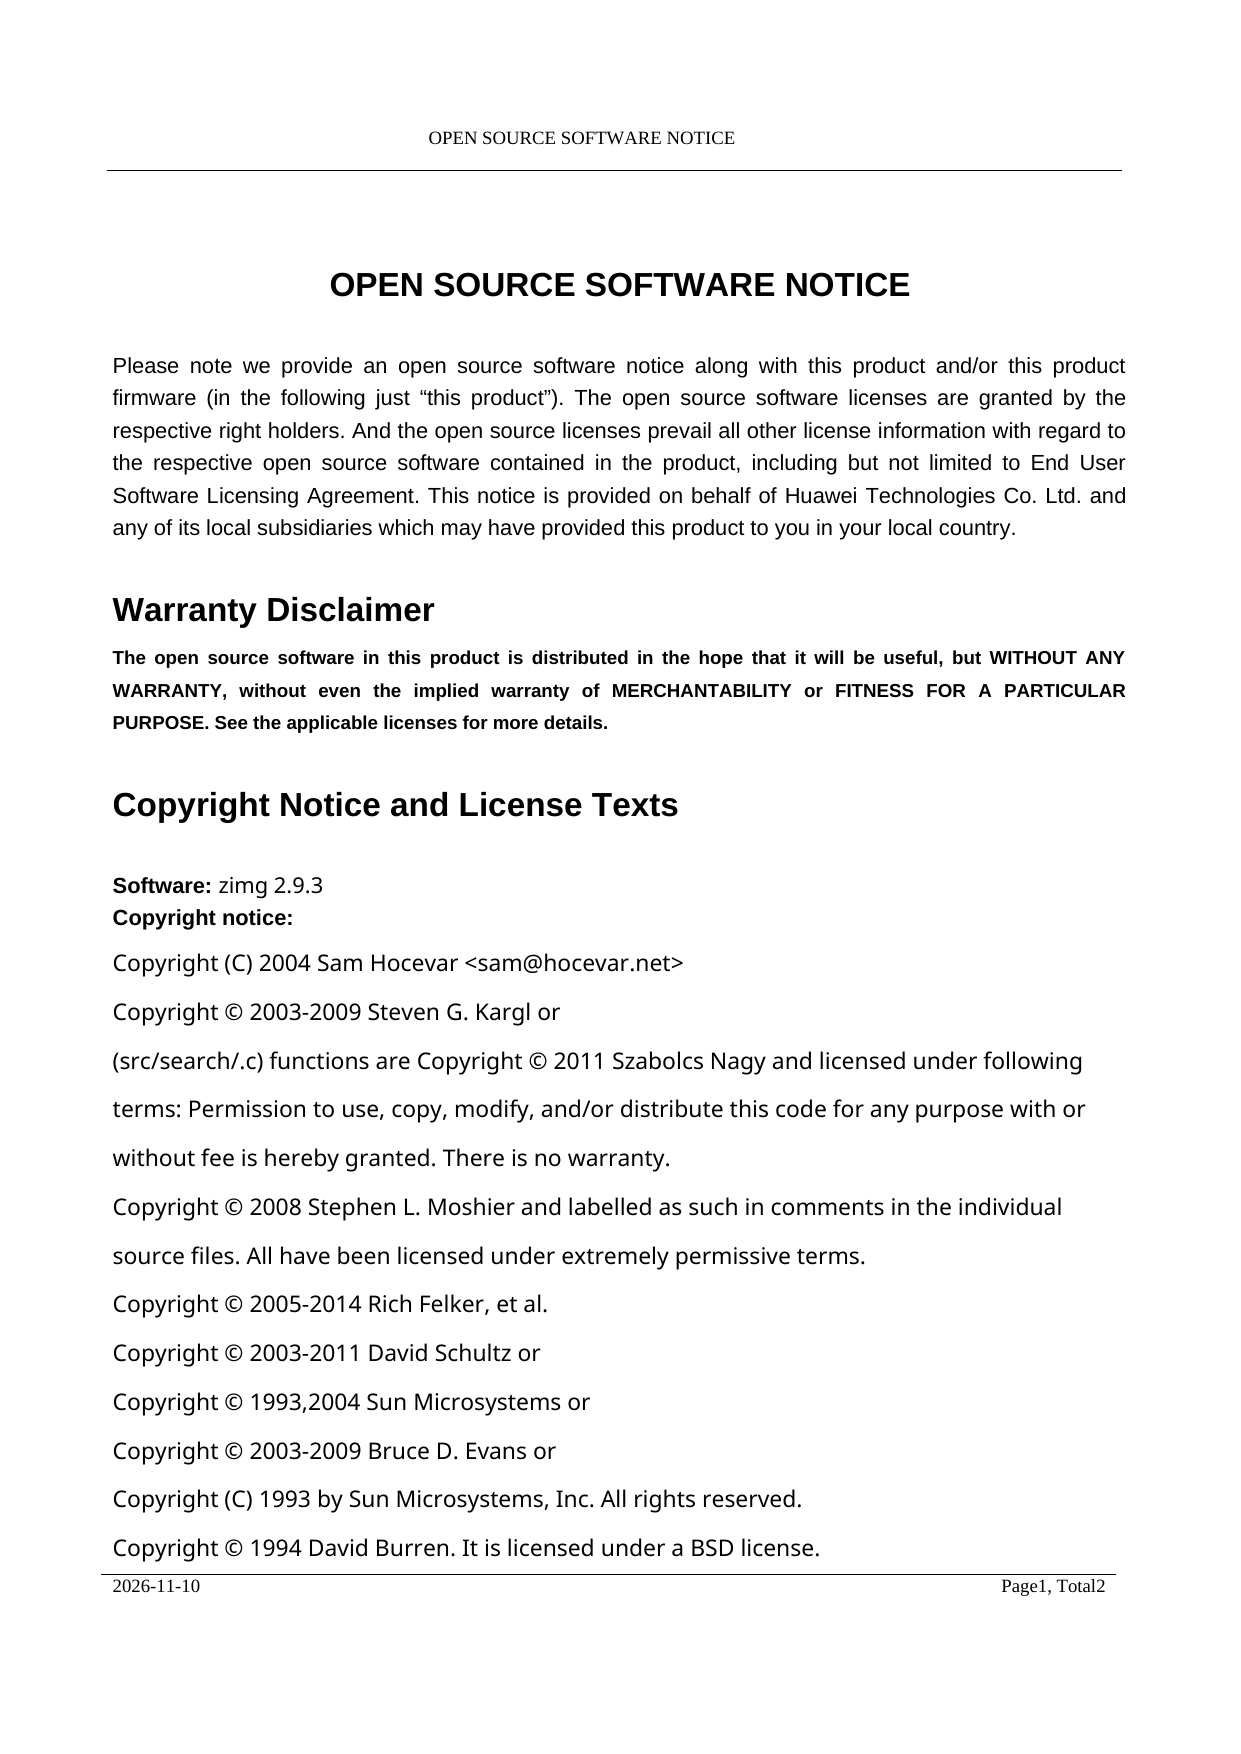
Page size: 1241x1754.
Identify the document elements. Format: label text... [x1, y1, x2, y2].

text OPEN SOURCE SOFTWARE NOTICE [112, 251, 1128, 316]
text Warranty Disclaimer [112, 576, 1128, 641]
text Copyright Notice and License Texts [112, 771, 1128, 836]
text Copyright notice: [112, 901, 1128, 934]
text The open source software in this product is distributed in the hope that it will be useful, but WITHOUT ANY WARRANTY, without even the implied warranty of MERCHANTABILITY or FITNESS FOR A PARTICULAR PURPOSE. See the applicable licenses for more details. [112, 641, 1128, 739]
text Copyright (C) 2004 Sam Hocevar <sam@hocevar.net> Copyright © 2003-2009 Steven G. Kargl or (src/search/.c) functions are Copyright © 2011 Szabolcs Nagy and licensed under following terms: Permission to use, copy, modify, and/or distribute this code for any purpose with or without fee is hereby granted. There is no warranty. Copyright © 2008 Stephen L. Moshier and labelled as such in comments in the individual source files. All have been licensed under extremely permissive terms. Copyright © 2005-2014 Rich Felker, et al. Copyright © 2003-2011 David Schultz or Copyright © 1993,2004 Sun Microsystems or Copyright © 2003-2009 Bruce D. Evans or Copyright (C) 1993 by Sun Microsystems, Inc. All rights reserved. Copyright © 1994 David Burren. It is licensed under a BSD license. [112, 947, 1128, 1564]
text Please note we provide an open source software notice along with this product and/or this product firmware (in the following just “this product”). The open source software licenses are granted by the respective right holders. And the open source licenses prevail all other license information with regard to the respective open source software contained in the product, including but not limited to End User Software Licensing Agreement. This notice is provided on behalf of Huawei Technologies Co. Ltd. and any of its local subsidiaries which may have provided this product to you in your local country. [112, 349, 1128, 544]
text Software: zimg 2.9.3 [112, 869, 1128, 901]
